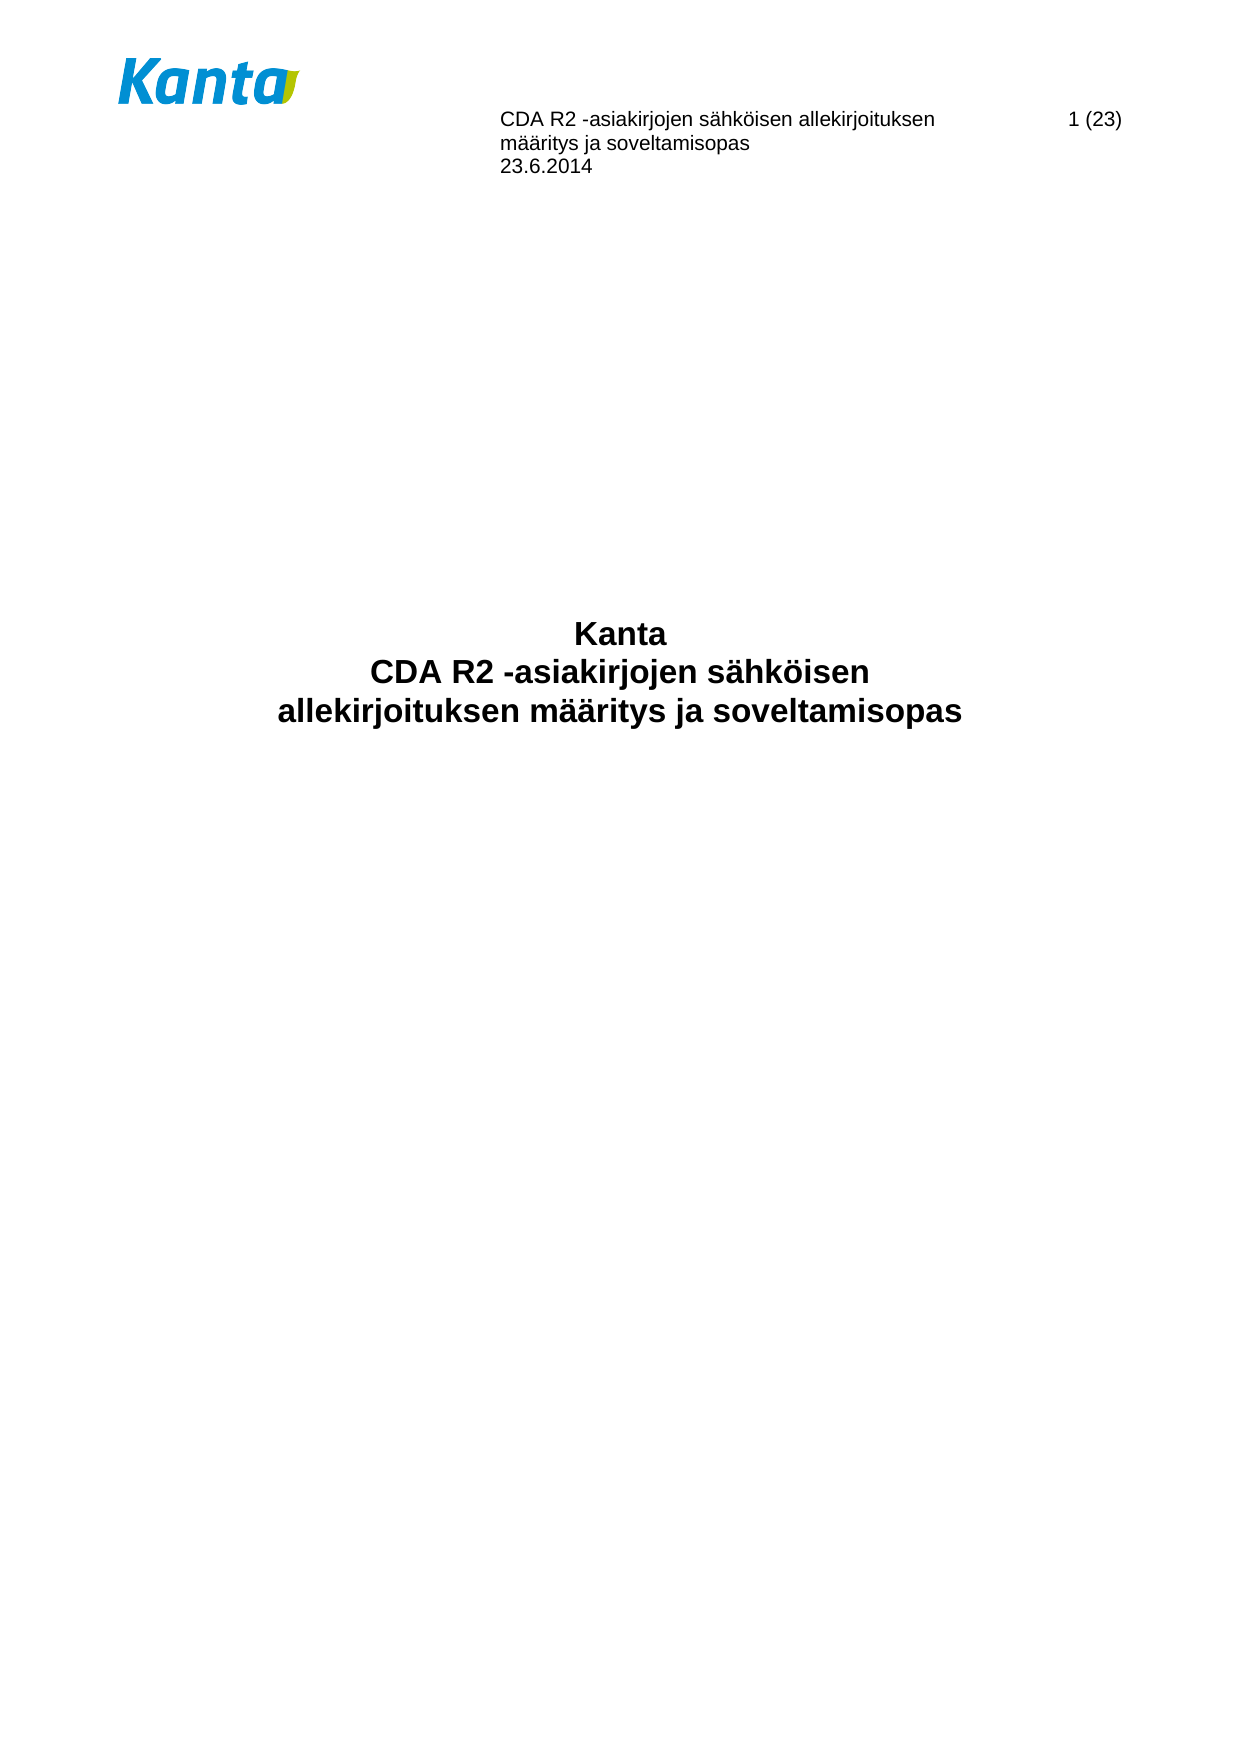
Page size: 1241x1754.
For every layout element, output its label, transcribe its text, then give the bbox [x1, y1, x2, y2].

picture [166, 77, 178, 95]
picture [118, 58, 301, 105]
picture [118, 58, 125, 97]
text CDA R2 -asiakirjojen sähköisen [118, 653, 1122, 691]
picture [264, 77, 276, 95]
text allekirjoituksen määritys ja soveltamisopas [118, 691, 1122, 729]
text Kanta [118, 614, 1122, 653]
picture [134, 58, 148, 75]
